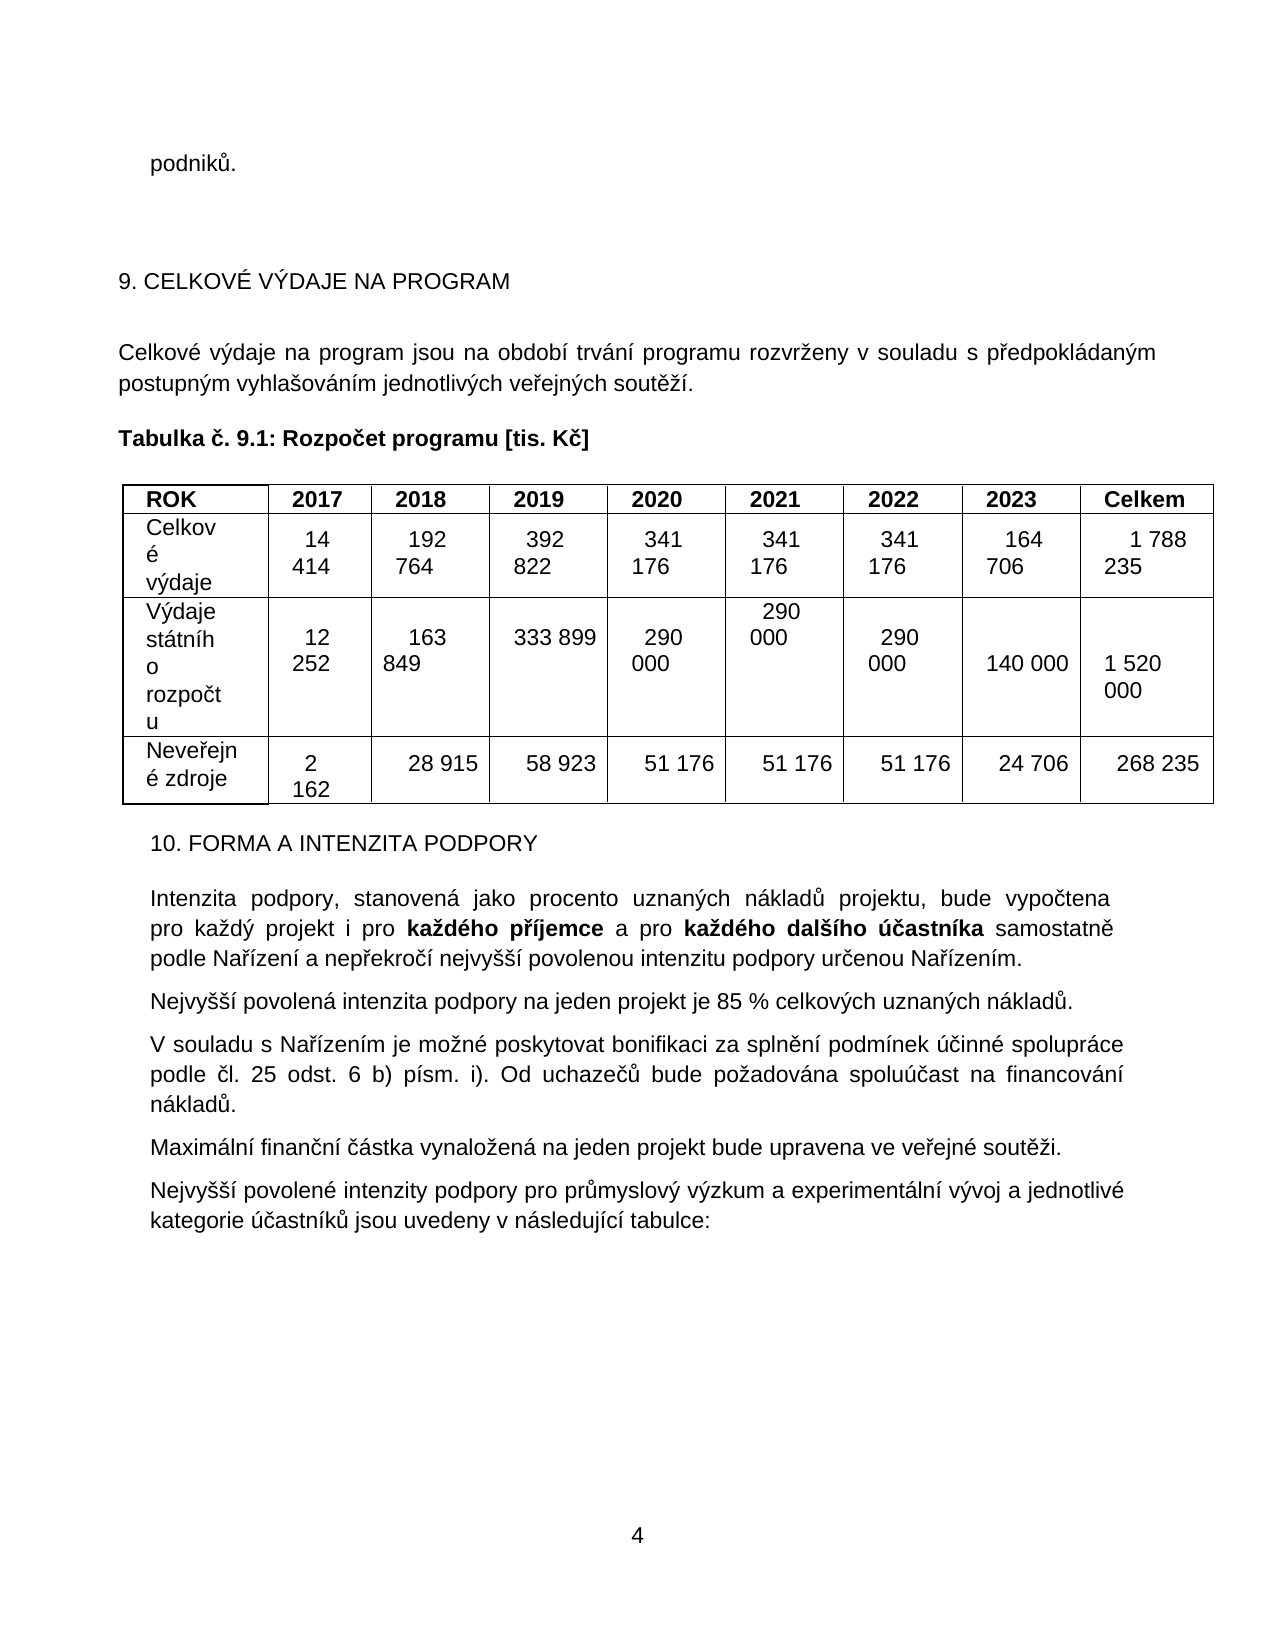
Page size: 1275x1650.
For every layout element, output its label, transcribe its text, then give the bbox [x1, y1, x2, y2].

table_cell 164 706 [963, 514, 1080, 597]
table_cell 341 176 [608, 514, 725, 597]
table_cell 341 176 [844, 514, 962, 597]
table_cell 51 176 [726, 737, 844, 803]
text Nejvyšší povolené intenzity podpory pro průmyslový výzkum a experimentální vývoj a jednotlivé kategorie účastníků jsou uvedeny v následující tabulce: [150, 1177, 1125, 1233]
table_cell 12 252 [269, 598, 371, 736]
table_cell 341 176 [726, 514, 843, 597]
table_cell 290 000 [726, 598, 843, 736]
table_cell Výdaje státního rozpočtu [124, 598, 268, 736]
table_header Celkem [1080, 485, 1213, 513]
table_cell 163 849 [372, 598, 489, 736]
text Maximální finanční částka vynaložená na jeden projekt bude upravena ve veřejné soutěži. [150, 1134, 1125, 1160]
table_cell 14 414 [269, 514, 371, 597]
table_cell 2 162 [269, 737, 371, 803]
table_cell 28 915 [371, 737, 489, 803]
table_cell 58 923 [490, 737, 608, 803]
table_cell 1 788 235 [1081, 514, 1213, 597]
table_cell 1 520 000 [1081, 598, 1213, 736]
table_cell 192 764 [372, 514, 489, 597]
table_cell 268 235 [1080, 737, 1213, 803]
table_cell 51 176 [608, 737, 726, 803]
table_cell Celkové výdaje [124, 514, 268, 597]
table_cell 392 822 [490, 514, 607, 597]
text Intenzita podpory, stanovená jako procento uznaných nákladů projektu, bude vypočtena pro každý projekt i pro každého příjemce a pro každého dalšího účastníka samostatně podle Nařízení a nepřekročí nejvyšší povolenou intenzitu podpory určenou Nařízením. [150, 885, 1125, 972]
text V souladu s Nařízením je možné poskytovat bonifikaci za splnění podmínek účinné spolupráce podle čl. 25 odst. 6 b) písm. i). Od uchazečů bude požadována spoluúčast na financování nákladů. [150, 1031, 1125, 1117]
table_header 2018 [371, 485, 489, 513]
table_header 2019 [490, 485, 608, 513]
text 9. CELKOVÉ VÝDAJE NA PROGRAM [118, 268, 1157, 294]
table_cell 51 176 [844, 737, 962, 803]
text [150, 150, 1157, 176]
table_cell 24 706 [962, 737, 1080, 803]
table_header ROK [124, 486, 268, 513]
text Celkové výdaje na program jsou na období trvání programu rozvrženy v souladu s předpokládaným postupným vyhlašováním jednotlivých veřejných soutěží. [118, 339, 1157, 396]
text Tabulka č. 9.1: Rozpočet programu [tis. Kč] [118, 425, 1157, 451]
table_cell 290 000 [608, 598, 725, 736]
table_header 2020 [608, 485, 726, 513]
table_header 2017 [269, 485, 371, 513]
table_cell Neveřejné zdroje [124, 737, 268, 803]
table_cell 290 000 [844, 598, 962, 736]
table_cell 140 000 [963, 598, 1080, 736]
table_header 2022 [844, 485, 962, 513]
text Nejvyšší povolená intenzita podpory na jeden projekt je 85 % celkových uznaných nákladů. [150, 988, 1125, 1014]
table_header 2023 [962, 485, 1080, 513]
text 10. FORMA A INTENZITA PODPORY [150, 830, 1125, 856]
table_cell 333 899 [490, 598, 607, 736]
table_header 2021 [726, 485, 844, 513]
